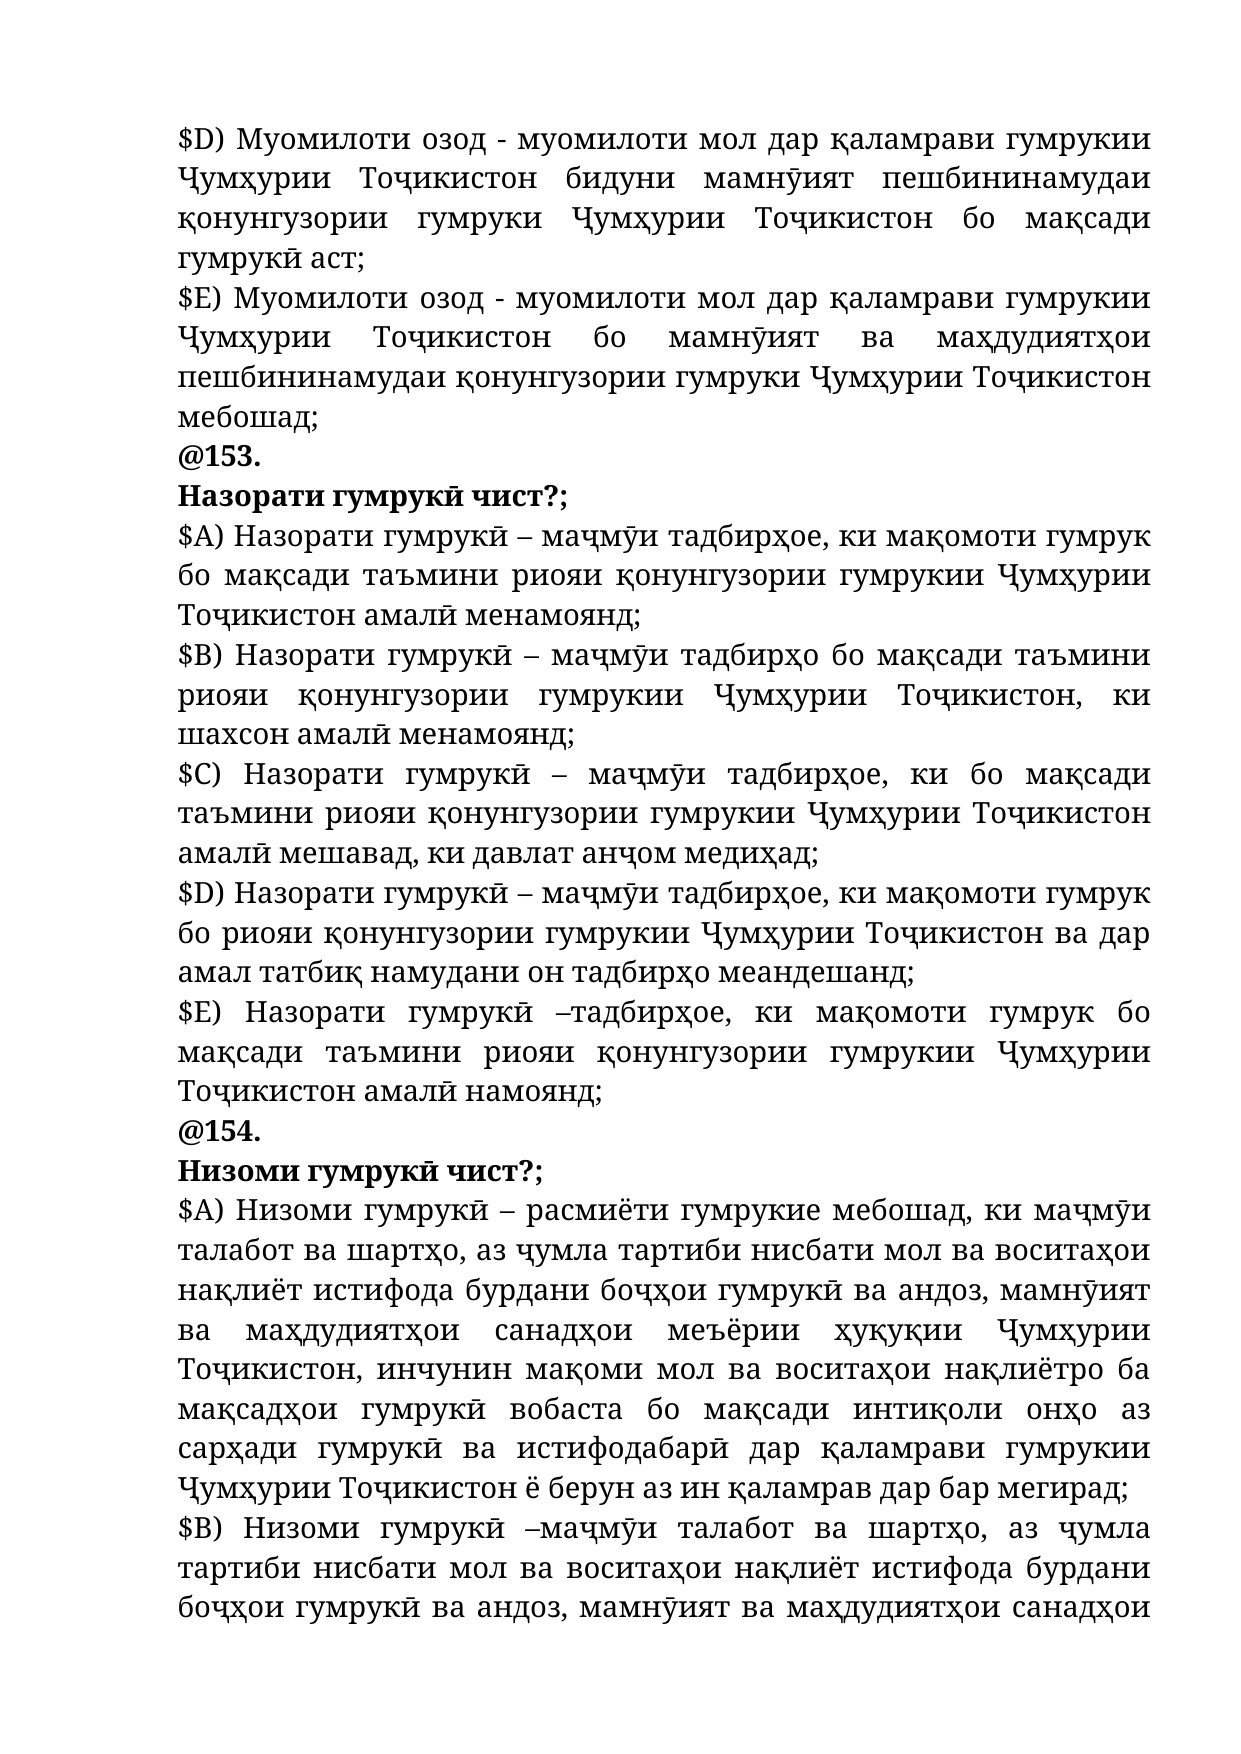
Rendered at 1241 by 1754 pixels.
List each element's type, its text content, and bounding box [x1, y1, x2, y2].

text $D) Муомилоти озод - муомилоти мол дар қаламрави гумрукии Ҷумҳурии Тоҷикистон бидуни мамнӯият пешбининамудаи қонунгузории гумруки Ҷумҳурии Тоҷикистон бо мақсади гумрукӣ аст; [177, 118, 1152, 277]
text @154. [177, 1110, 1152, 1150]
text $C) Назорати гумрукӣ – маҷмӯи тадбирҳое, ки бо мақсади таъмини риояи қонунгузории гумрукии Ҷумҳурии Тоҷикистон амалӣ мешавад, ки давлат анҷом медиҳад; [177, 753, 1152, 872]
text $E) Назорати гумрукӣ –тадбирҳое, ки мақомоти гумрук бо мақсади таъмини риояи қонунгузории гумрукии Ҷумҳурии Тоҷикистон амалӣ намоянд; [177, 991, 1152, 1110]
text Назорати гумрукӣ чист?; [177, 475, 1152, 515]
text $B) Назорати гумрукӣ – маҷмӯи тадбирҳо бо мақсади таъмини риояи қонунгузории гумрукии Ҷумҳурии Тоҷикистон, ки шахсон амалӣ менамоянд; [177, 634, 1152, 753]
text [177, 1507, 1152, 1626]
text @153. [177, 436, 1152, 475]
text Низоми гумрукӣ чист?; [177, 1150, 1152, 1190]
text $D) Назорати гумрукӣ – маҷмӯи тадбирҳое, ки мақомоти гумрук бо риояи қонунгузории гумрукии Ҷумҳурии Тоҷикистон ва дар амал татбиқ намудани он тадбирҳо меандешанд; [177, 872, 1152, 991]
text $A) Низоми гумрукӣ – расмиёти гумрукие мебошад, ки маҷмӯи талабот ва шартҳо, аз ҷумла тартиби нисбати мол ва воситаҳои нақлиёт истифода бурдани боҷҳои гумрукӣ ва андоз, мамнӯият ва маҳдудиятҳои санадҳои меъёрии ҳуқуқии Ҷумҳурии Тоҷикистон, инчунин мақоми мол ва воситаҳои нақлиётро ба мақсадҳои гумрукӣ вобаста бо мақсади интиқоли онҳо аз сарҳади гумрукӣ ва истифодабарӣ дар қаламрави гумрукии Ҷумҳурии Тоҷикистон ё берун аз ин қаламрав дар бар мегирад; [177, 1190, 1152, 1507]
text $A) Назорати гумрукӣ – маҷмӯи тадбирҳое, ки мақомоти гумрук бо мақсади таъмини риояи қонунгузории гумрукии Ҷумҳурии Тоҷикистон амалӣ менамоянд; [177, 515, 1152, 634]
text $E) Муомилоти озод - муомилоти мол дар қаламрави гумрукии Ҷумҳурии Тоҷикистон бо мамнӯият ва маҳдудиятҳои пешбининамудаи қонунгузории гумруки Ҷумҳурии Тоҷикистон мебошад; [177, 277, 1152, 436]
